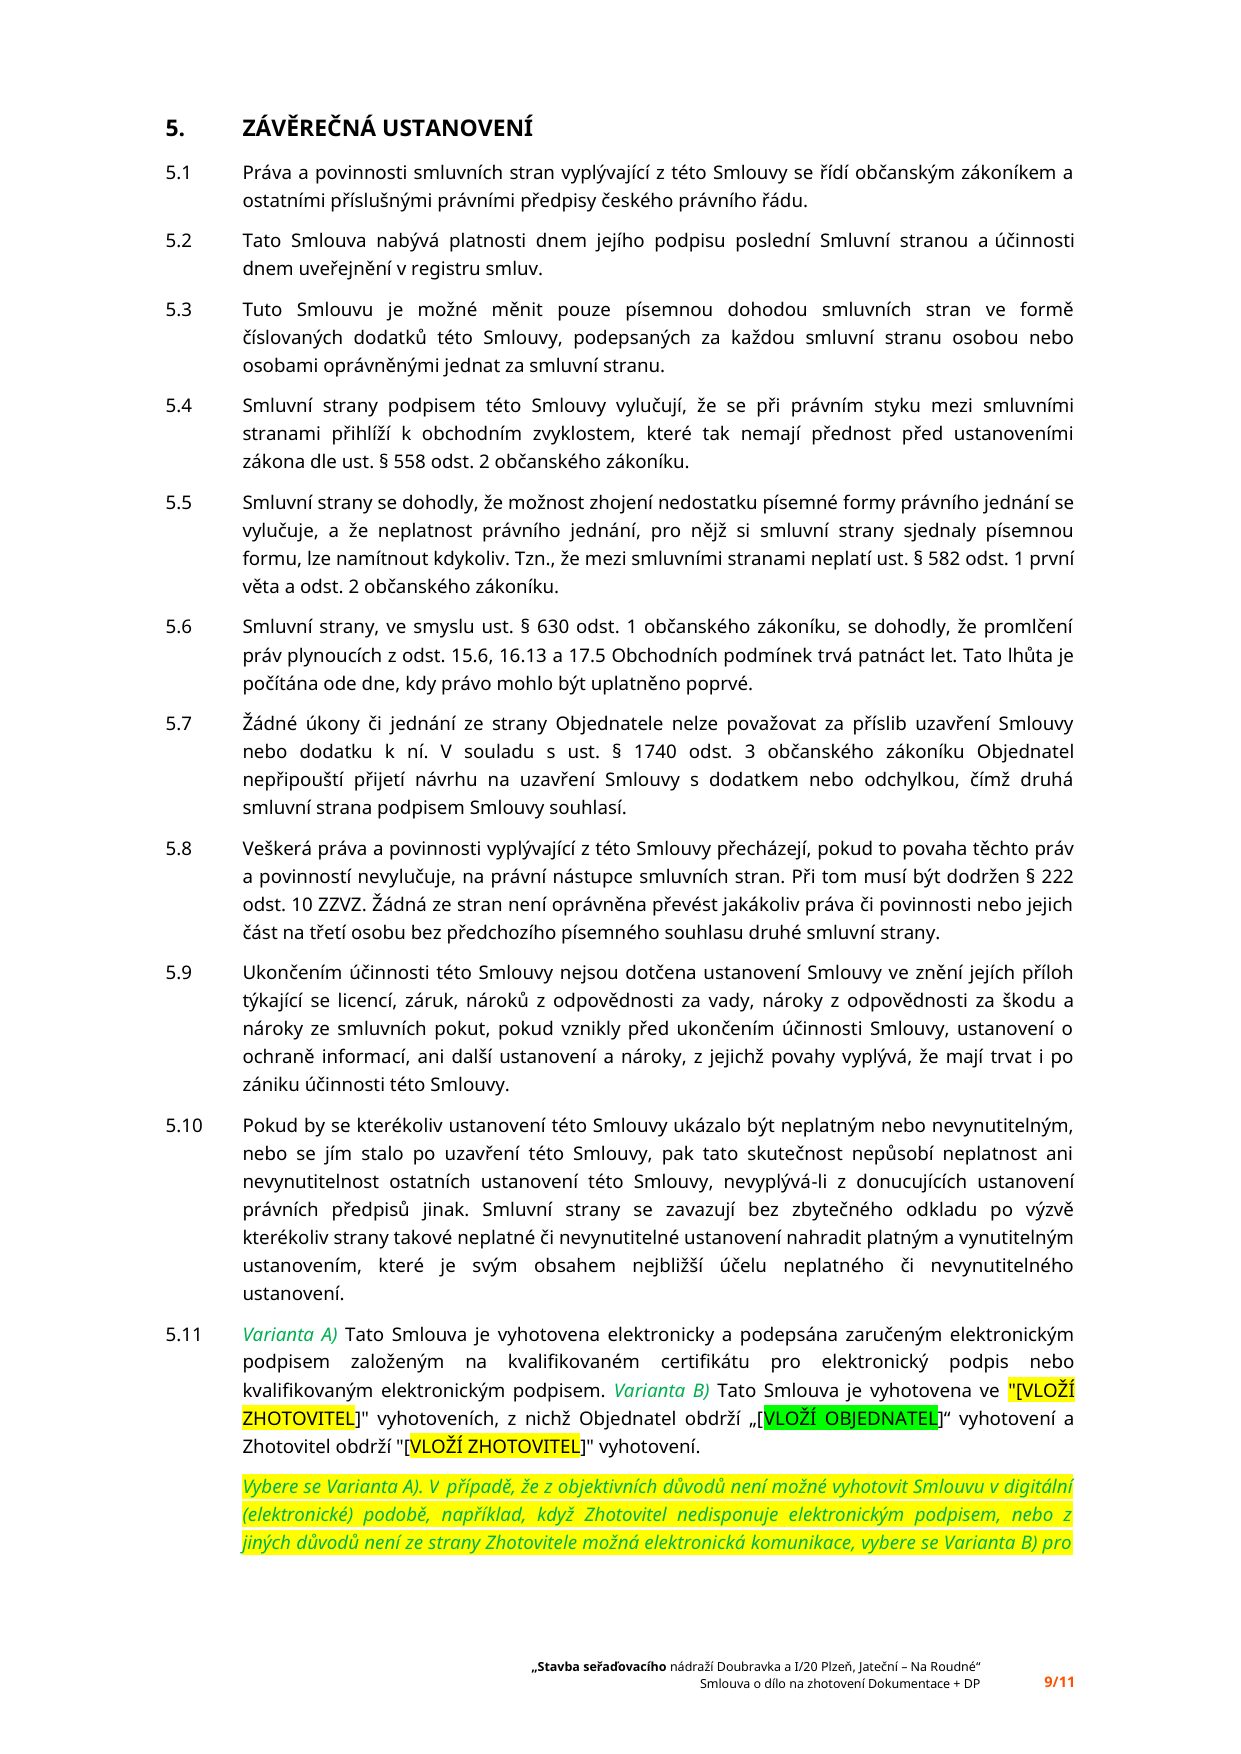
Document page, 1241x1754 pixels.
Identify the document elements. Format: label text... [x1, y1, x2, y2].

text ZÁVĚREČNÁ USTANOVENÍ [165, 112, 1075, 143]
text Tato Smlouva nabývá platnosti dnem jejího podpisu poslední Smluvní stranou a účinnosti dnem uveřejnění v registru smluv. [165, 228, 1075, 281]
text Smluvní strany se dohodly, že možnost zhojení nedostatku písemné formy právního jednání se vylučuje, a že neplatnost právního jednání, pro nějž si smluvní strany sjednaly písemnou formu, lze namítnout kdykoliv. Tzn., že mezi smluvními stranami neplatí ust. § 582 odst. 1 první věta a odst. 2 občanského zákoníku. [165, 489, 1075, 599]
text Smluvní strany podpisem této Smlouvy vylučují, že se při právním styku mezi smluvními stranami přihlíží k obchodním zvyklostem, které tak nemají přednost před ustanoveními zákona dle ust. § 558 odst. 2 občanského zákoníku. [165, 393, 1075, 474]
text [242, 1473, 1075, 1555]
text Smluvní strany, ve smyslu ust. § 630 odst. 1 občanského zákoníku, se dohodly, že promlčení práv plynoucích z odst. 15.6, 16.13 a 17.5 Obchodních podmínek trvá patnáct let. Tato lhůta je počítána ode dne, kdy právo mohlo být uplatněno poprvé. [165, 614, 1075, 695]
text Varianta A) Tato Smlouva je vyhotovena elektronicky a podepsána zaručeným elektronickým podpisem založeným na kvalifikovaném certifikátu pro elektronický podpis nebo kvalifikovaným elektronickým podpisem. Varianta B) Tato Smlouva je vyhotovena ve "[VLOŽÍ ZHOTOVITEL]" vyhotoveních, z nichž Objednatel obdrží „[VLOŽÍ OBJEDNATEL]“ vyhotovení a Zhotovitel obdrží "[VLOŽÍ ZHOTOVITEL]" vyhotovení. [165, 1321, 1075, 1458]
text Pokud by se kterékoliv ustanovení této Smlouvy ukázalo být neplatným nebo nevynutitelným, nebo se jím stalo po uzavření této Smlouvy, pak tato skutečnost nepůsobí neplatnost ani nevynutitelnost ostatních ustanovení této Smlouvy, nevyplývá-li z donucujících ustanovení právních předpisů jinak. Smluvní strany se zavazují bez zbytečného odkladu po výzvě kterékoliv strany takové neplatné či nevynutitelné ustanovení nahradit platným a vynutitelným ustanovením, které je svým obsahem nejbližší účelu neplatného či nevynutitelného ustanovení. [165, 1112, 1075, 1306]
text Žádné úkony či jednání ze strany Objednatele nelze považovat za příslib uzavření Smlouvy nebo dodatku k ní. V souladu s ust. § 1740 odst. 3 občanského zákoníku Objednatel nepřipouští přijetí návrhu na uzavření Smlouvy s dodatkem nebo odchylkou, čímž druhá smluvní strana podpisem Smlouvy souhlasí. [165, 710, 1075, 820]
text Práva a povinnosti smluvních stran vyplývající z této Smlouvy se řídí občanským zákoníkem a ostatními příslušnými právními předpisy českého právního řádu. [165, 159, 1075, 213]
text Ukončením účinnosti této Smlouvy nejsou dotčena ustanovení Smlouvy ve znění jejích příloh týkající se licencí, záruk, nároků z odpovědnosti za vady, nároky z odpovědnosti za škodu a nároky ze smluvních pokut, pokud vznikly před ukončením účinnosti Smlouvy, ustanovení o ochraně informací, ani další ustanovení a nároky, z jejichž povahy vyplývá, že mají trvat i po zániku účinnosti této Smlouvy. [165, 959, 1075, 1097]
text Tuto Smlouvu je možné měnit pouze písemnou dohodou smluvních stran ve formě číslovaných dodatků této Smlouvy, podepsaných za každou smluvní stranu osobou nebo osobami oprávněnými jednat za smluvní stranu. [165, 296, 1075, 378]
text Veškerá práva a povinnosti vyplývající z této Smlouvy přecházejí, pokud to povaha těchto práv a povinností nevylučuje, na právní nástupce smluvních stran. Při tom musí být dodržen § 222 odst. 10 ZZVZ. Žádná ze stran není oprávněna převést jakákoliv práva či povinnosti nebo jejich část na třetí osobu bez předchozího písemného souhlasu druhé smluvní strany. [165, 835, 1075, 944]
